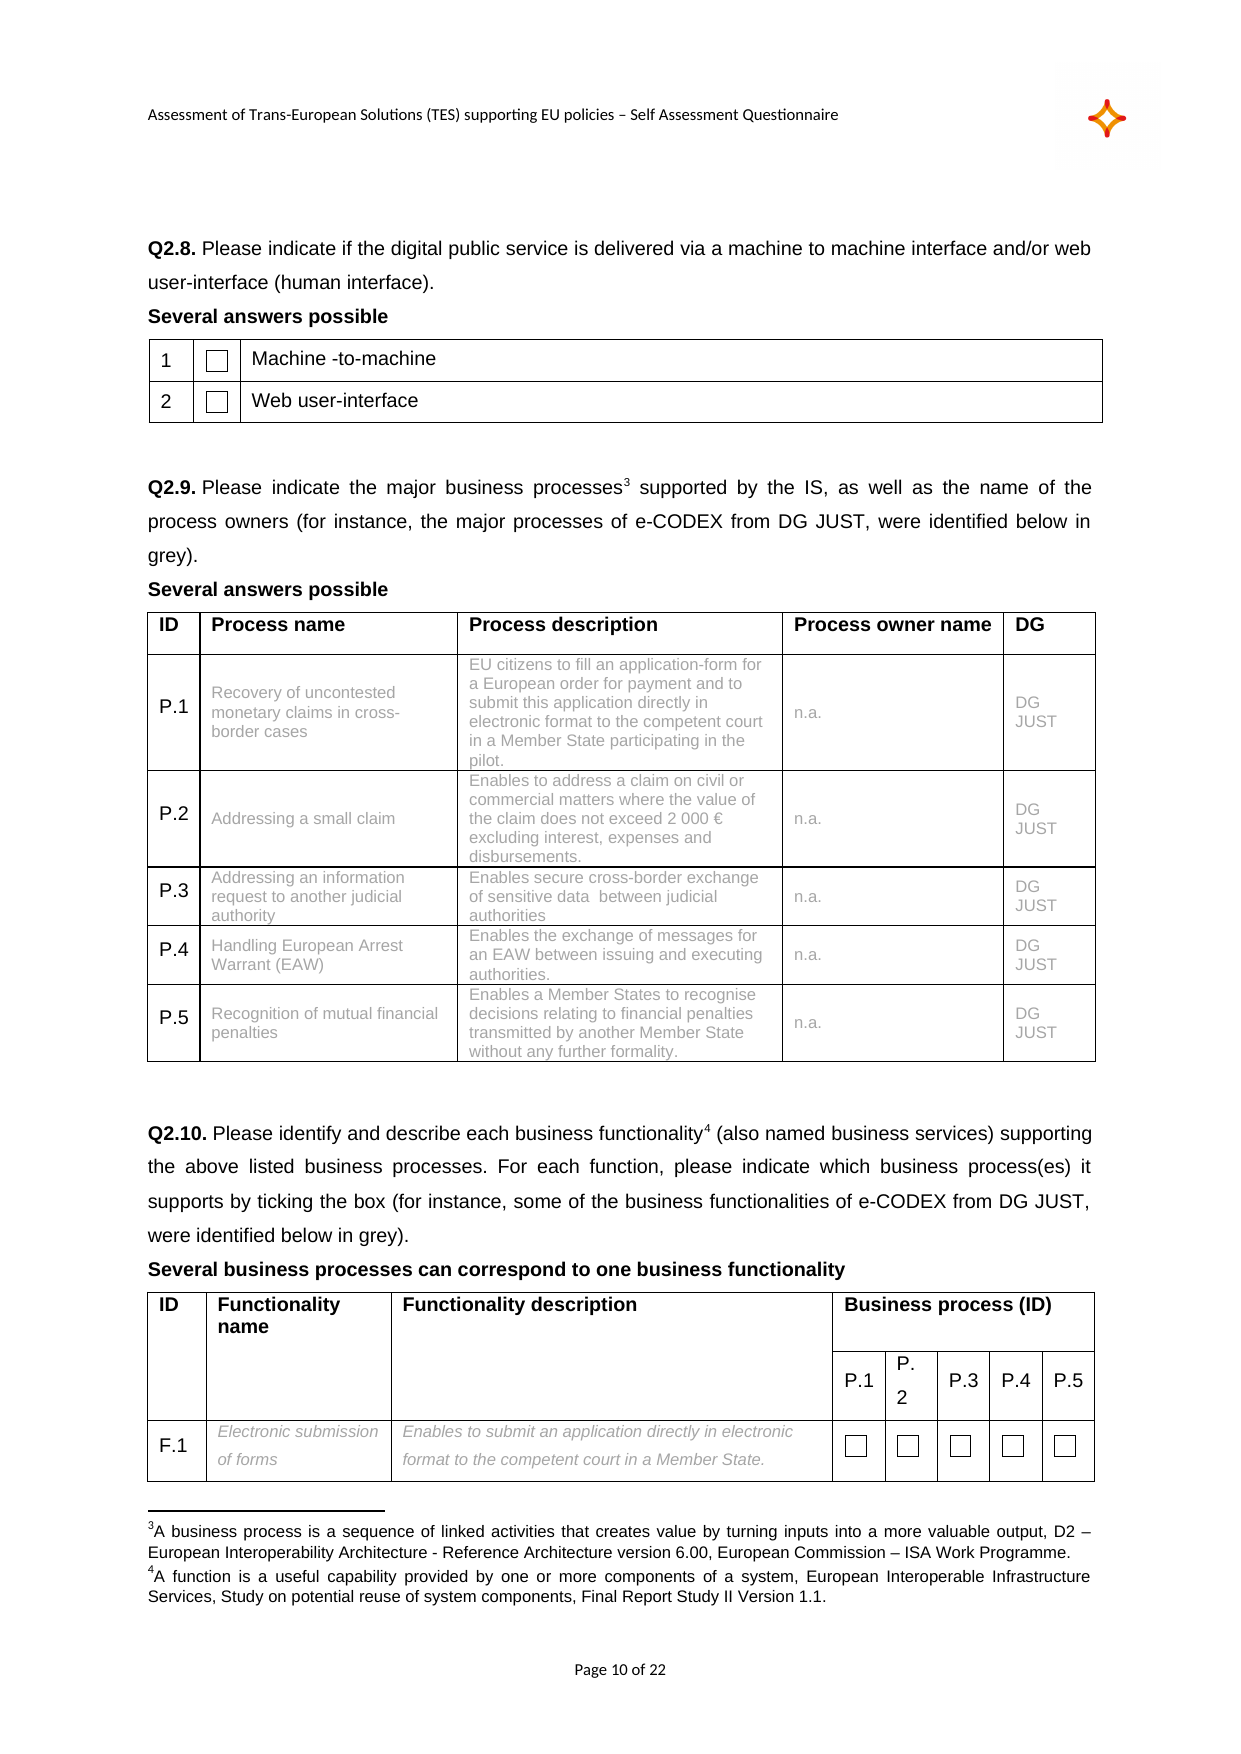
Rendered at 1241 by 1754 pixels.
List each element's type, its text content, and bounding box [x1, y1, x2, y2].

table_cell n.a. [783, 868, 1003, 925]
table_cell P.4 [990, 1352, 1042, 1420]
table_header [194, 340, 240, 381]
table_cell Electronic submission of forms [207, 1421, 391, 1481]
table_cell Enables secure cross-border exchange of sensitive data between judicial authorities [546, 868, 782, 925]
table_cell n.a. [783, 926, 1003, 983]
table_header ID [148, 613, 199, 653]
picture [1054, 62, 1161, 170]
table_cell [886, 1421, 937, 1481]
table_cell Enables the exchange of messages for an EAW between issuing and executing authorities. [551, 926, 782, 983]
table_cell DG JUST [1004, 655, 1095, 769]
table_cell n.a. [783, 985, 1003, 1061]
table_cell n.a. [783, 655, 1003, 769]
title Several business processes can correspond to one business functionality [148, 1258, 1093, 1280]
table_cell Handling European Arrest Warrant (EAW) [201, 926, 457, 983]
table_cell DG JUST [1004, 868, 1095, 925]
subtitle Several answers possible [148, 305, 1093, 328]
table_cell P.2 [148, 771, 199, 866]
subtitle Please identify and describe each business functionality (also named business services) supporting the above listed business processes. For each function, please indicate which business process(es) it supports by ticking the box (for instance, some of the business functionalities of e-CODEX from DG JUST, were identified below in grey). [148, 1121, 1093, 1246]
table_header 1 [150, 340, 193, 381]
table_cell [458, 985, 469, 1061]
table_header Machine -to-machine [241, 340, 1102, 381]
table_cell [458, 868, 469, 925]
table_cell Enables to submit an application directly in electronic format to the competent court in a Member State. [392, 1421, 832, 1481]
table_cell Addressing a small claim [201, 771, 457, 866]
table_cell DG JUST [1004, 926, 1095, 983]
table_cell [938, 1421, 989, 1481]
table_cell P.2 [886, 1352, 937, 1420]
table_cell P.1 [148, 655, 199, 769]
table_cell [1043, 1421, 1094, 1481]
table_header DG [1004, 613, 1095, 653]
table_cell EU citizens to fill an application-form for a European order for payment and to submit this application directly in electronic format to the competent court in a Member State participating in the pilot. [504, 655, 782, 769]
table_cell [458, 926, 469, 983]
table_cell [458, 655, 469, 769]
table_cell P.4 [148, 926, 199, 983]
table_cell [990, 1421, 1042, 1481]
table_cell Enables to address a claim on civil or commercial matters where the value of the claim does not exceed 2 000 € excluding interest, expenses and disbursements. [582, 771, 782, 866]
table_cell [194, 382, 240, 422]
table_cell P.5 [148, 985, 199, 1061]
table_cell Recovery of uncontested monetary claims in cross-border cases [201, 655, 457, 769]
table_cell Recognition of mutual financial penalties [201, 985, 457, 1061]
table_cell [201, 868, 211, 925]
table_cell Addressing an information request to another judicial authority [275, 868, 457, 925]
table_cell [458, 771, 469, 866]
table_header Process name [201, 613, 457, 653]
table_cell 2 [150, 382, 193, 422]
table_header ID [148, 1293, 206, 1420]
table_header Functionality name [207, 1293, 391, 1420]
table_cell n.a. [783, 771, 1003, 866]
subtitle Please indicate the major business processes supported by the IS, as well as the name of the process owners (for instance, the major processes of e-CODEX from DG JUST, were identified below in grey). [148, 476, 1093, 567]
subtitle Please indicate if the digital public service is delivered via a machine to machine interface and/or web user-interface (human interface). [148, 237, 1093, 294]
table_cell Web user-interface [241, 382, 1102, 422]
table_cell P.5 [1043, 1352, 1094, 1420]
table_cell DG JUST [1004, 985, 1095, 1061]
table_cell F.1 [148, 1421, 206, 1481]
table_cell P.3 [148, 868, 199, 925]
table_header Functionality description [392, 1293, 832, 1420]
table_header Process description [458, 613, 782, 653]
table_cell [833, 1421, 885, 1481]
table_cell P.3 [938, 1352, 989, 1420]
table_cell P.1 [833, 1352, 885, 1420]
table_header Process owner name [783, 613, 1003, 653]
title Several answers possible [148, 578, 1093, 601]
table_header Business process (ID) [833, 1293, 1094, 1351]
table_cell DG JUST [1004, 771, 1095, 866]
